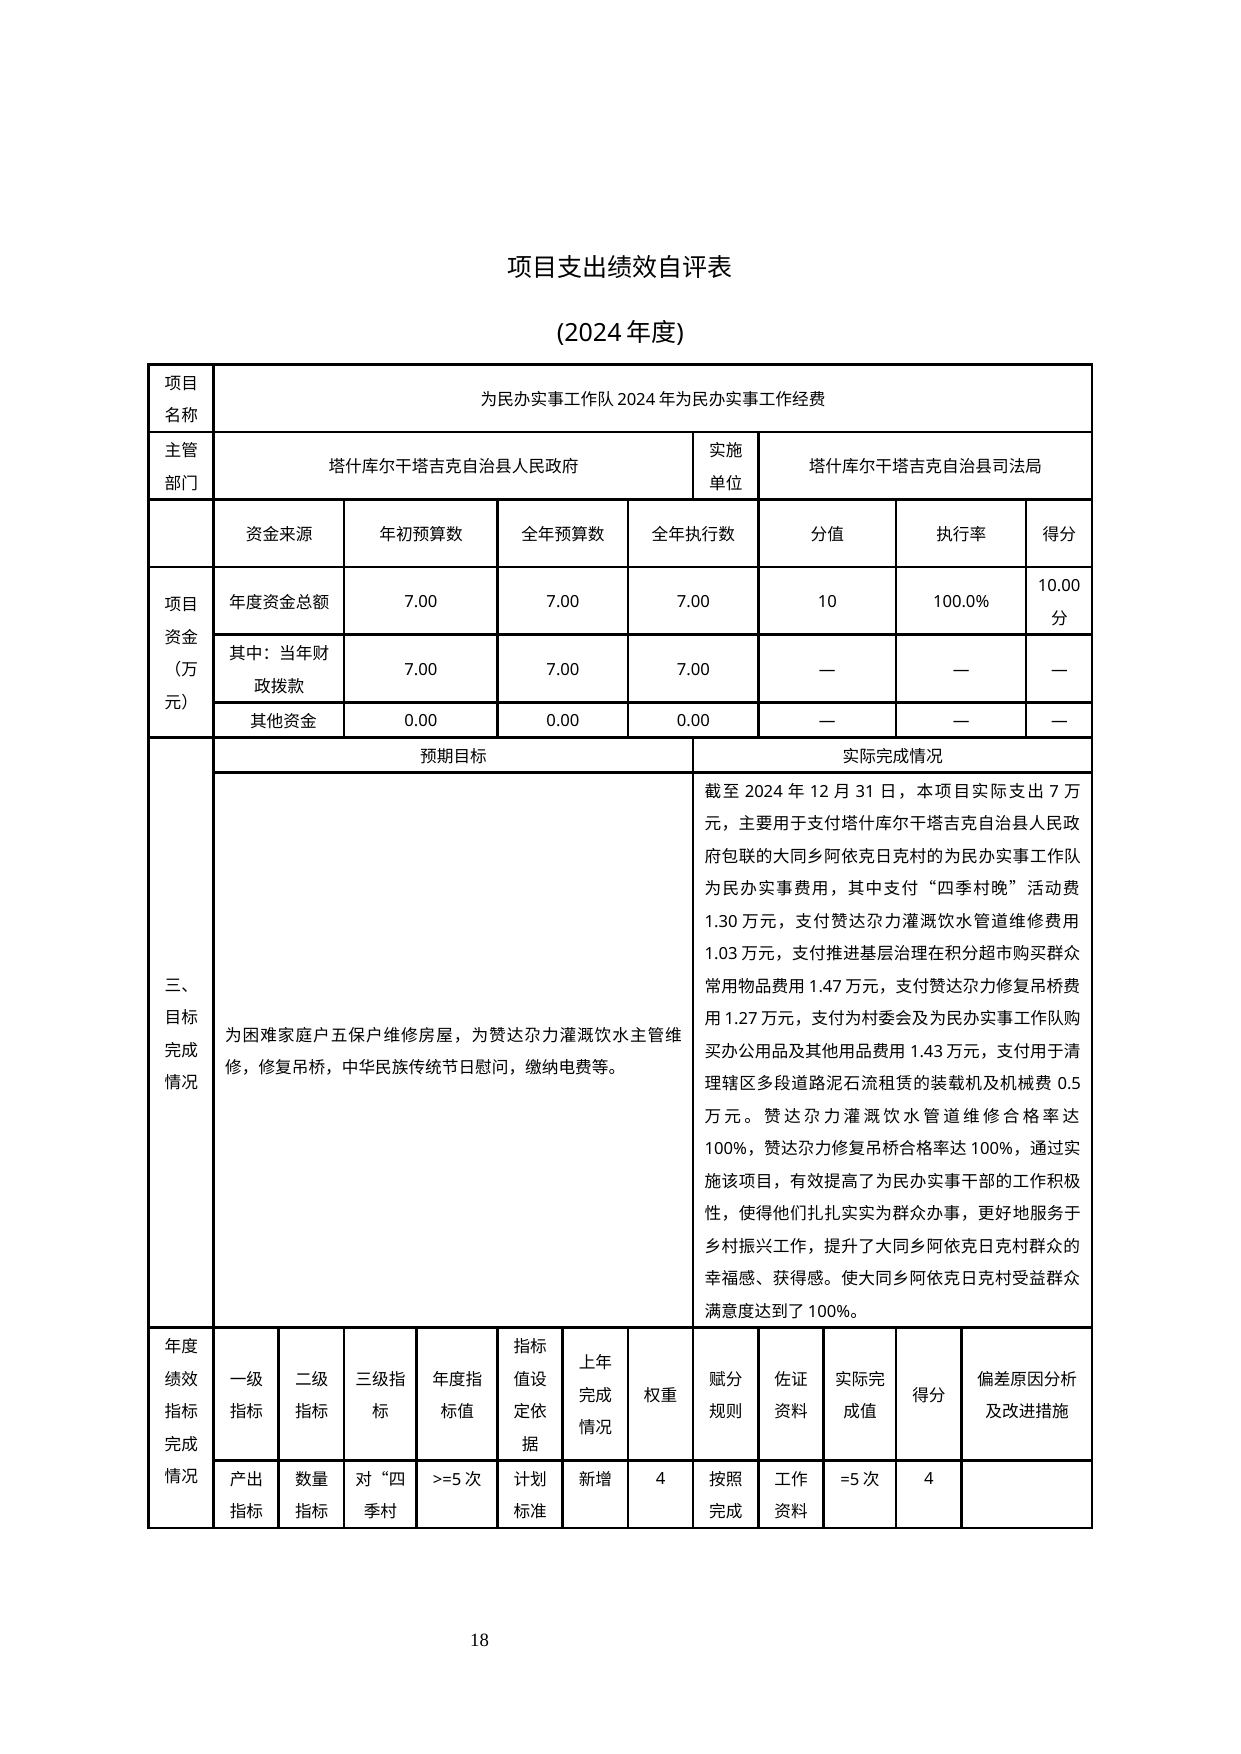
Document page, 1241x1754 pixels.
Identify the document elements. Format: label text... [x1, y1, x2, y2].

table_cell 4 [897, 1462, 960, 1526]
table_cell 为民办实事工作队2024年为民办实事工作经费 [215, 366, 1091, 431]
table_cell 产出指标 [215, 1462, 277, 1526]
table_cell 资金来源 [215, 501, 343, 566]
table_cell 赋分规则 [694, 1329, 757, 1459]
table_cell 0.00 [345, 704, 496, 736]
table_cell 截至2024年12月31日，本项目实际支出7万元，主要用于支付塔什库尔干塔吉克自治县人民政府包联的大同乡阿依克日克村的为民办实事工作队为民办实事费用，其中支付“四季村晚”活动费1.30万元，支付赞达尕力灌溉饮水管道维修费用1.03万元，支付推进基层治理在积分超市购买群众常用物品费用1.47万元，支付赞达尕力修复吊桥费用1.27万元，支付为村委会及为民办实事工作队购买办公用品及其他用品费用1.43万元，支付用于清理辖区多段道路泥石流租赁的装载机及机械费0.5万元。赞达尕力灌溉饮水管道维修合格率达100%，赞达尕力修复吊桥合格率达100%，通过实施该项目，有效提高了为民办实事干部的工作积极性，使得他们扎扎实实为群众办事，更好地服务于乡村振兴工作，提升了大同乡阿依克日克村群众的幸福感、获得感。使大同乡阿依克日克村受益群众满意度达到了100%。 [694, 774, 1091, 1326]
table_cell 全年执行数 [629, 501, 757, 566]
table_cell 10 [760, 568, 895, 633]
table_cell 主管部门 [150, 433, 212, 498]
table_cell 塔什库尔干塔吉克自治县人民政府 [215, 433, 692, 498]
table_cell 数量指标 [280, 1462, 343, 1526]
table_cell 得分 [897, 1329, 960, 1459]
table_cell 10.00分 [1027, 568, 1091, 633]
table_cell 实施单位 [694, 433, 757, 498]
table_cell 二级指标 [280, 1329, 343, 1459]
table_cell 0.00 [499, 704, 627, 736]
table_cell =5次 [825, 1462, 895, 1526]
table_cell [345, 1462, 415, 1526]
table_cell — [897, 636, 1025, 701]
table_cell 实际完成值 [825, 1329, 895, 1459]
table_cell 指标值设定依据 [499, 1329, 561, 1459]
table_cell 计划标准 [499, 1462, 561, 1526]
table_cell — [760, 636, 895, 701]
table_cell 7.00 [629, 568, 757, 633]
table_header 项目支出绩效自评表 [148, 233, 1092, 298]
table_cell 为困难家庭户五保户维修房屋，为赞达尕力灌溉饮水主管维修，修复吊桥，中华民族传统节日慰问，缴纳电费等。 [215, 774, 692, 1326]
table_cell 7.00 [345, 568, 496, 633]
table_cell 7.00 [629, 636, 757, 701]
table_cell 全年预算数 [499, 501, 627, 566]
table_cell [963, 1462, 1091, 1526]
table_cell 预期目标 [215, 739, 692, 771]
table_cell 三、目标完成情况 [150, 739, 212, 1326]
table_cell 4 [629, 1462, 692, 1526]
table_cell 工作资料 [760, 1462, 822, 1526]
table_cell 实际完成情况 [694, 739, 1091, 771]
table_cell 佐证资料 [760, 1329, 822, 1459]
table_cell 三级指标 [345, 1329, 415, 1459]
table_cell 按照完成比例赋分 [694, 1462, 757, 1526]
table_cell 偏差原因分析及改进措施 [963, 1329, 1091, 1459]
table_cell 上年完成情况 [564, 1329, 627, 1459]
table_cell [150, 501, 212, 566]
table_cell 权重 [629, 1329, 692, 1459]
table_cell — [760, 704, 895, 736]
table_cell 100.0% [897, 568, 1025, 633]
table_cell 0.00 [629, 704, 757, 736]
table_cell 年度绩效指标完成情况 [150, 1329, 212, 1526]
table_cell 新增 [564, 1462, 627, 1526]
table_cell 项目名称 [150, 366, 212, 431]
table_cell 分值 [760, 501, 895, 566]
table_cell — [897, 704, 1025, 736]
table_cell 执行率 [897, 501, 1025, 566]
table_cell 7.00 [499, 568, 627, 633]
table_cell — [1027, 636, 1091, 701]
table_cell 其他资金 [215, 704, 343, 736]
table_cell (2024年度) [148, 298, 1092, 363]
table_cell >=5次 [418, 1462, 496, 1526]
table_cell 塔什库尔干塔吉克自治县司法局 [760, 433, 1091, 498]
table_cell 年度指标值 [418, 1329, 496, 1459]
table_cell 7.00 [499, 636, 627, 701]
table_cell 年度资金总额 [215, 568, 343, 633]
table_cell 年初预算数 [345, 501, 496, 566]
table_cell 其中：当年财政拨款 [215, 636, 343, 701]
table_cell 7.00 [345, 636, 496, 701]
table_cell 得分 [1027, 501, 1091, 566]
table_cell — [1027, 704, 1091, 736]
table_cell 一级指标 [215, 1329, 277, 1459]
table_cell 项目资金 （万元） [150, 568, 212, 736]
